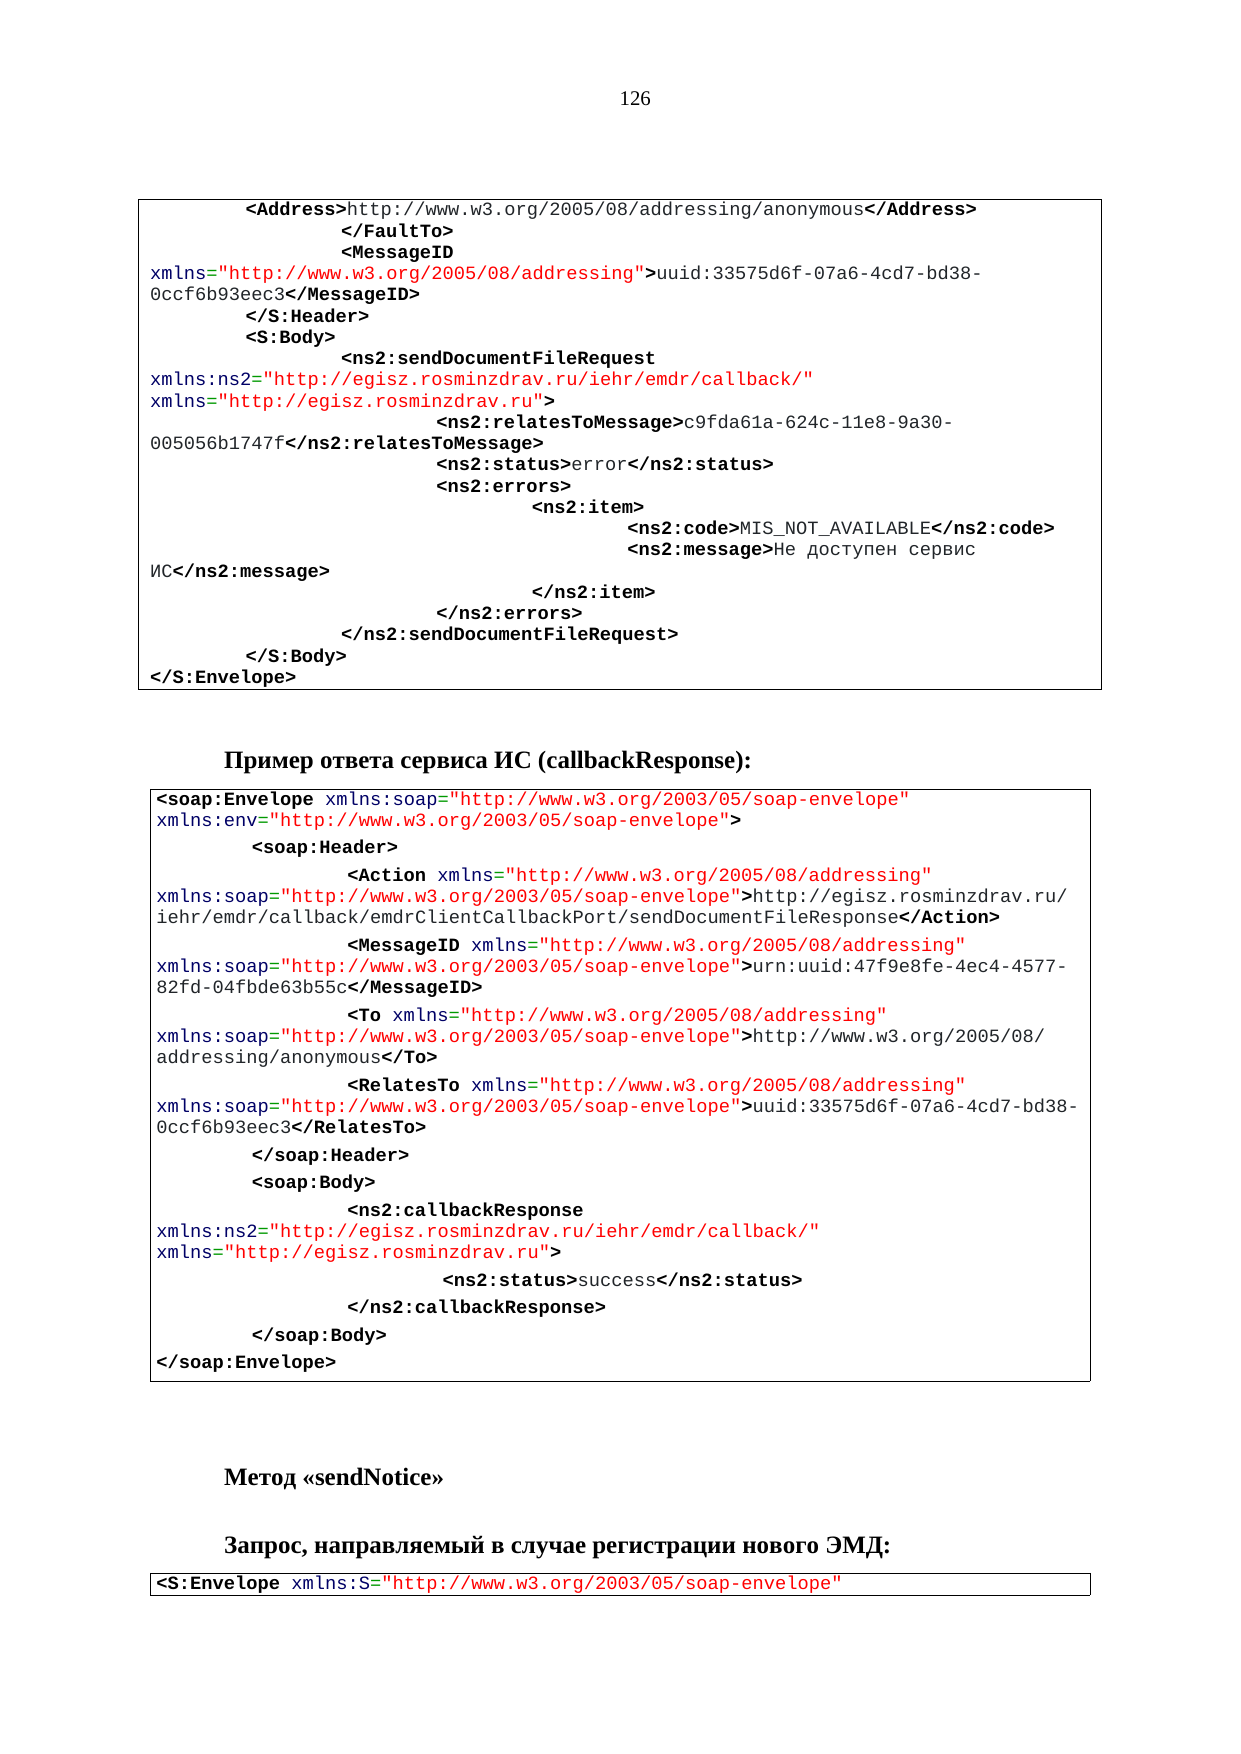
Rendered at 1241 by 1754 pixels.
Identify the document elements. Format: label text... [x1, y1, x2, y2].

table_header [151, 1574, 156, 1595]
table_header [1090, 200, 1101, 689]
text Пример ответа сервиса ИС (callbackResponse): [150, 746, 1090, 774]
table_header <soap:Envelope xmlns:soap="http://www.w3.org/2003/05/soap-envelope" xmlns:env="http://www.w3.org/2003/05/soap-envelope"> <soap:Header> <Action xmlns="http://www.w3.org/2005/08/addressing" xmlns:soap="http://www.w3.org/2003/05/soap-envelope">http://egisz.rosminzdrav.ru/iehr/emdr/callback/emdrClientCallbackPort/sendDocumentFileResponse</Action> <MessageID xmlns="http://www.w3.org/2005/08/addressing" xmlns:soap="http://www.w3.org/2003/05/soap-envelope">urn:uuid:47f9e8fe-4ec4-4577-82fd-04fbde63b55c</MessageID> <To xmlns="http://www.w3.org/2005/08/addressing" xmlns:soap="http://www.w3.org/2003/05/soap-envelope">http://www.w3.org/2005/08/addressing/anonymous</To> <RelatesTo xmlns="http://www.w3.org/2005/08/addressing" xmlns:soap="http://www.w3.org/2003/05/soap-envelope">uuid:33575d6f-07a6-4cd7-bd38-0ccf6b93eec3</RelatesTo> </soap:Header> <soap:Body> <ns2:callbackResponse xmlns:ns2="http://egisz.rosminzdrav.ru/iehr/emdr/callback/" xmlns="http://egisz.rosminzdrav.ru"> <ns2:status>success</ns2:status> </ns2:callbackResponse> </soap:Body> </soap:Envelope> [151, 790, 1090, 1381]
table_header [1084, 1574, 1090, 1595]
text Метод «sendNotice» [224, 1462, 1090, 1490]
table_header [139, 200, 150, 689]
text Запрос, направляемый в случае регистрации нового ЭМД: [150, 1530, 1090, 1558]
